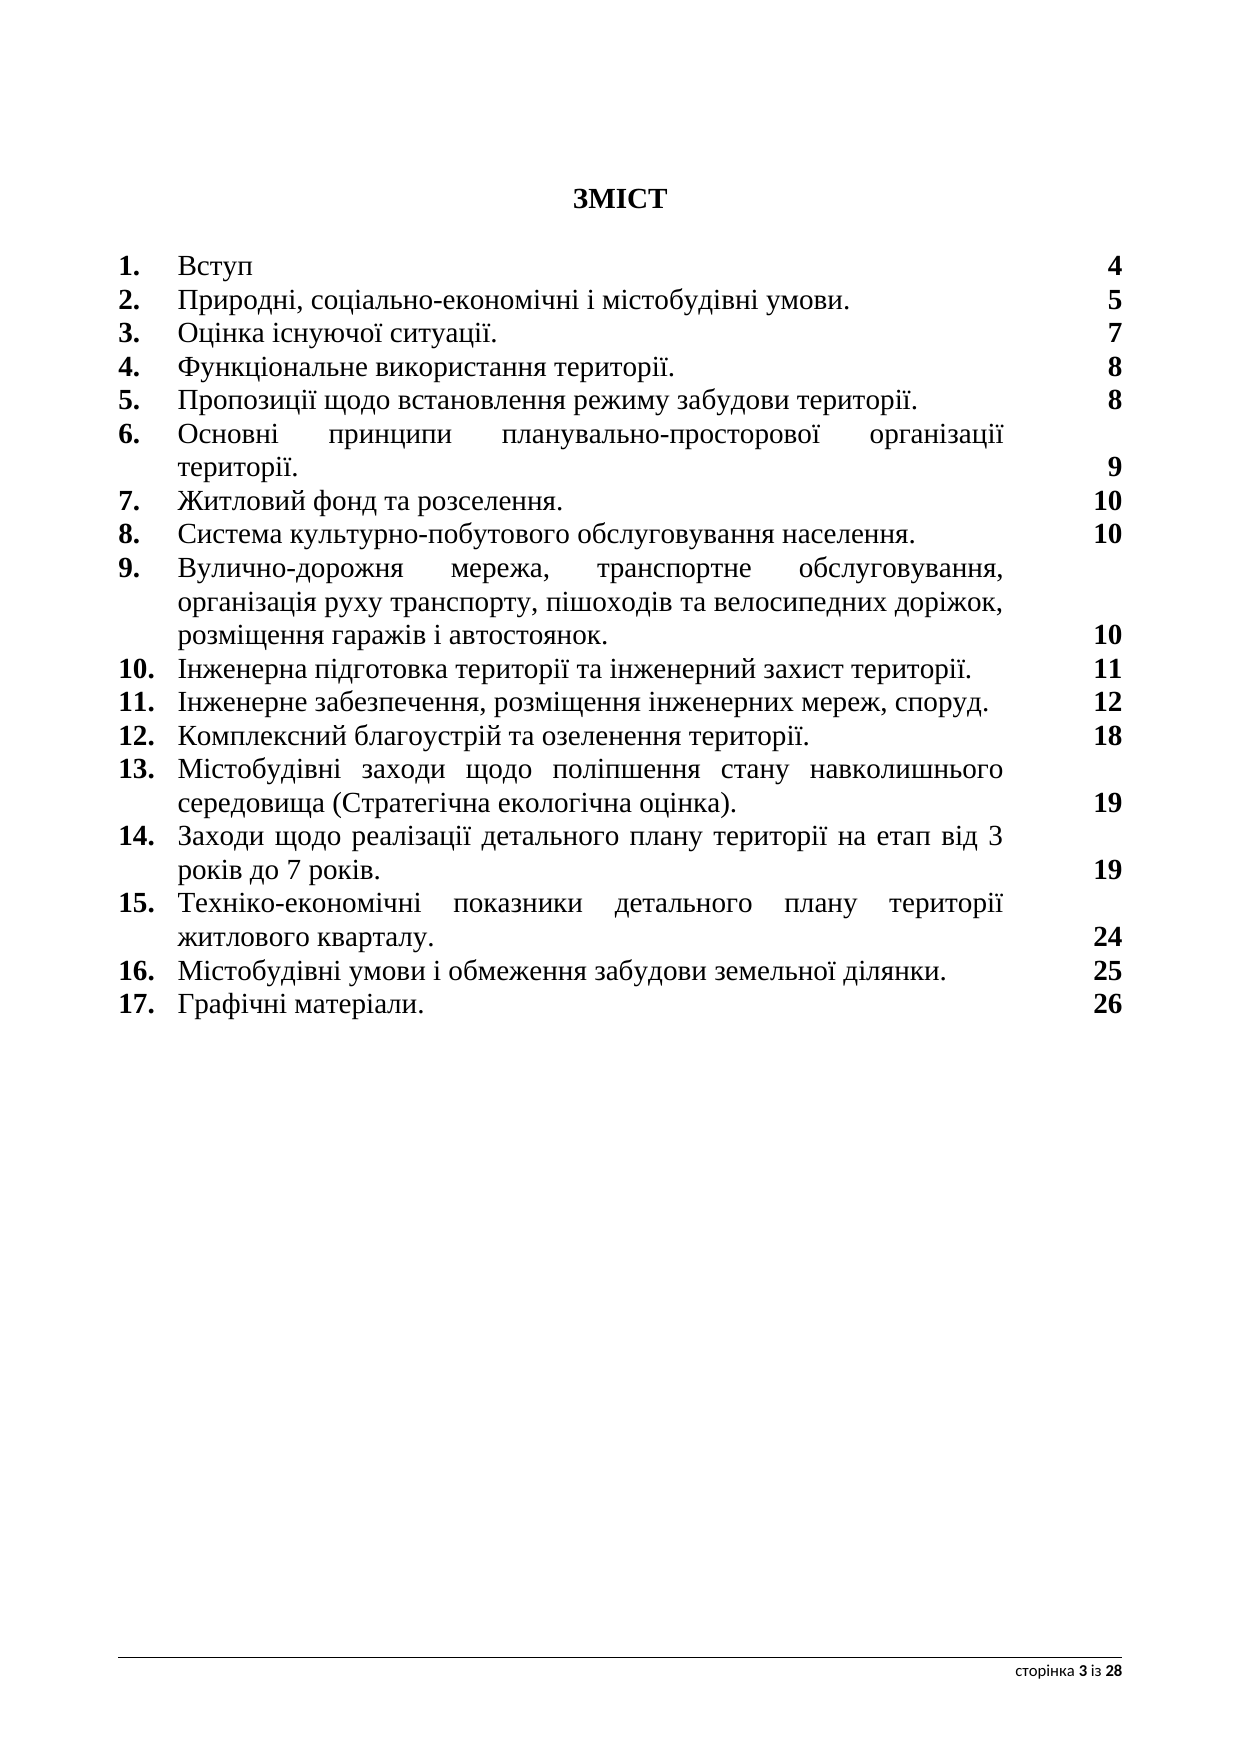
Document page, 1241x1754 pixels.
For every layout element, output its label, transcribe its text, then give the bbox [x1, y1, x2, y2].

list Основні принципи планувально-просторової організації території. 9 [118, 416, 1004, 483]
list Вулично-дорожня мережа, транспортне обслуговування, організація руху транспорту, пішоходів та велосипедних доріжок, розміщення гаражів і автостоянок. 10 [118, 550, 1004, 651]
list Пропозиції щодо встановлення режиму забудови території. 8 [118, 382, 1004, 416]
list Природні, соціально-економічні і містобудівні умови. 5 [118, 282, 1004, 315]
list Містобудівні умови і обмеження забудови земельної ділянки. 25 [118, 953, 1004, 986]
list Містобудівні заходи щодо поліпшення стану навколишнього середовища (Стратегічна екологічна оцінка). 19 [118, 751, 1004, 818]
list Вступ 4 [118, 248, 1004, 282]
list Функціональне використання території. 8 [118, 349, 1004, 382]
list Заходи щодо реалізації детального плану території на етап від 3 років до 7 років. 19 [118, 818, 1004, 886]
list Житловий фонд та розселення. 10 [118, 483, 1004, 517]
list Система культурно-побутового обслуговування населення. 10 [118, 517, 1004, 550]
list Оцінка існуючої ситуації. 7 [118, 315, 1004, 349]
list Інженерна підготовка території та інженерний захист території. 11 [118, 651, 1004, 684]
list Графічні матеріали. 26 [118, 986, 1004, 1020]
list Комплексний благоустрій та озеленення території. 18 [118, 718, 1004, 751]
list Інженерне забезпечення, розміщення інженерних мереж, споруд. 12 [118, 684, 1004, 718]
list Техніко-економічні показники детального плану території житлового кварталу. 24 [118, 886, 1004, 953]
text ЗМІСТ [118, 181, 1122, 215]
